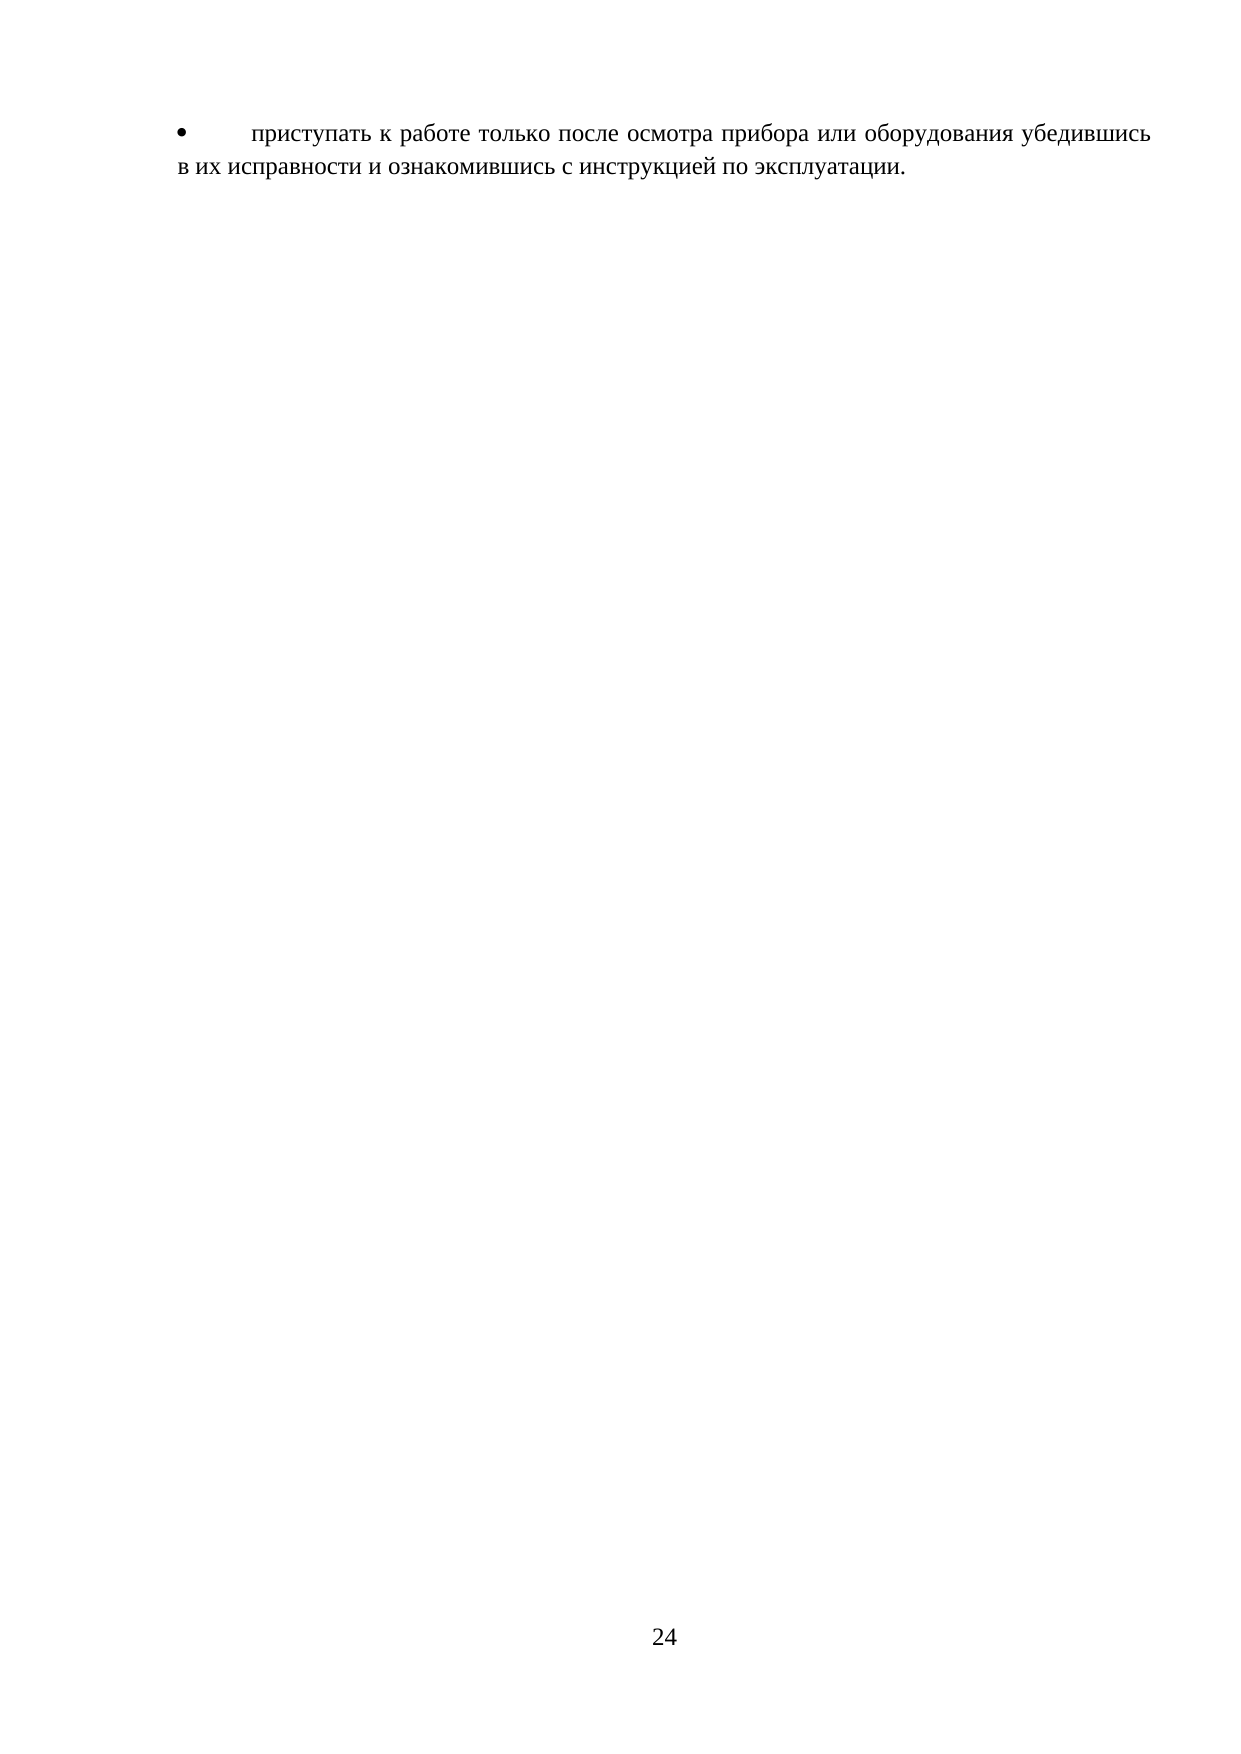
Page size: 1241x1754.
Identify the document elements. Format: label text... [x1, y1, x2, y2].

list приступать к работе только после осмотра прибора или оборудования убедившись в их исправности и ознакомившись с инструкцией по эксплуатации. [177, 118, 1152, 180]
